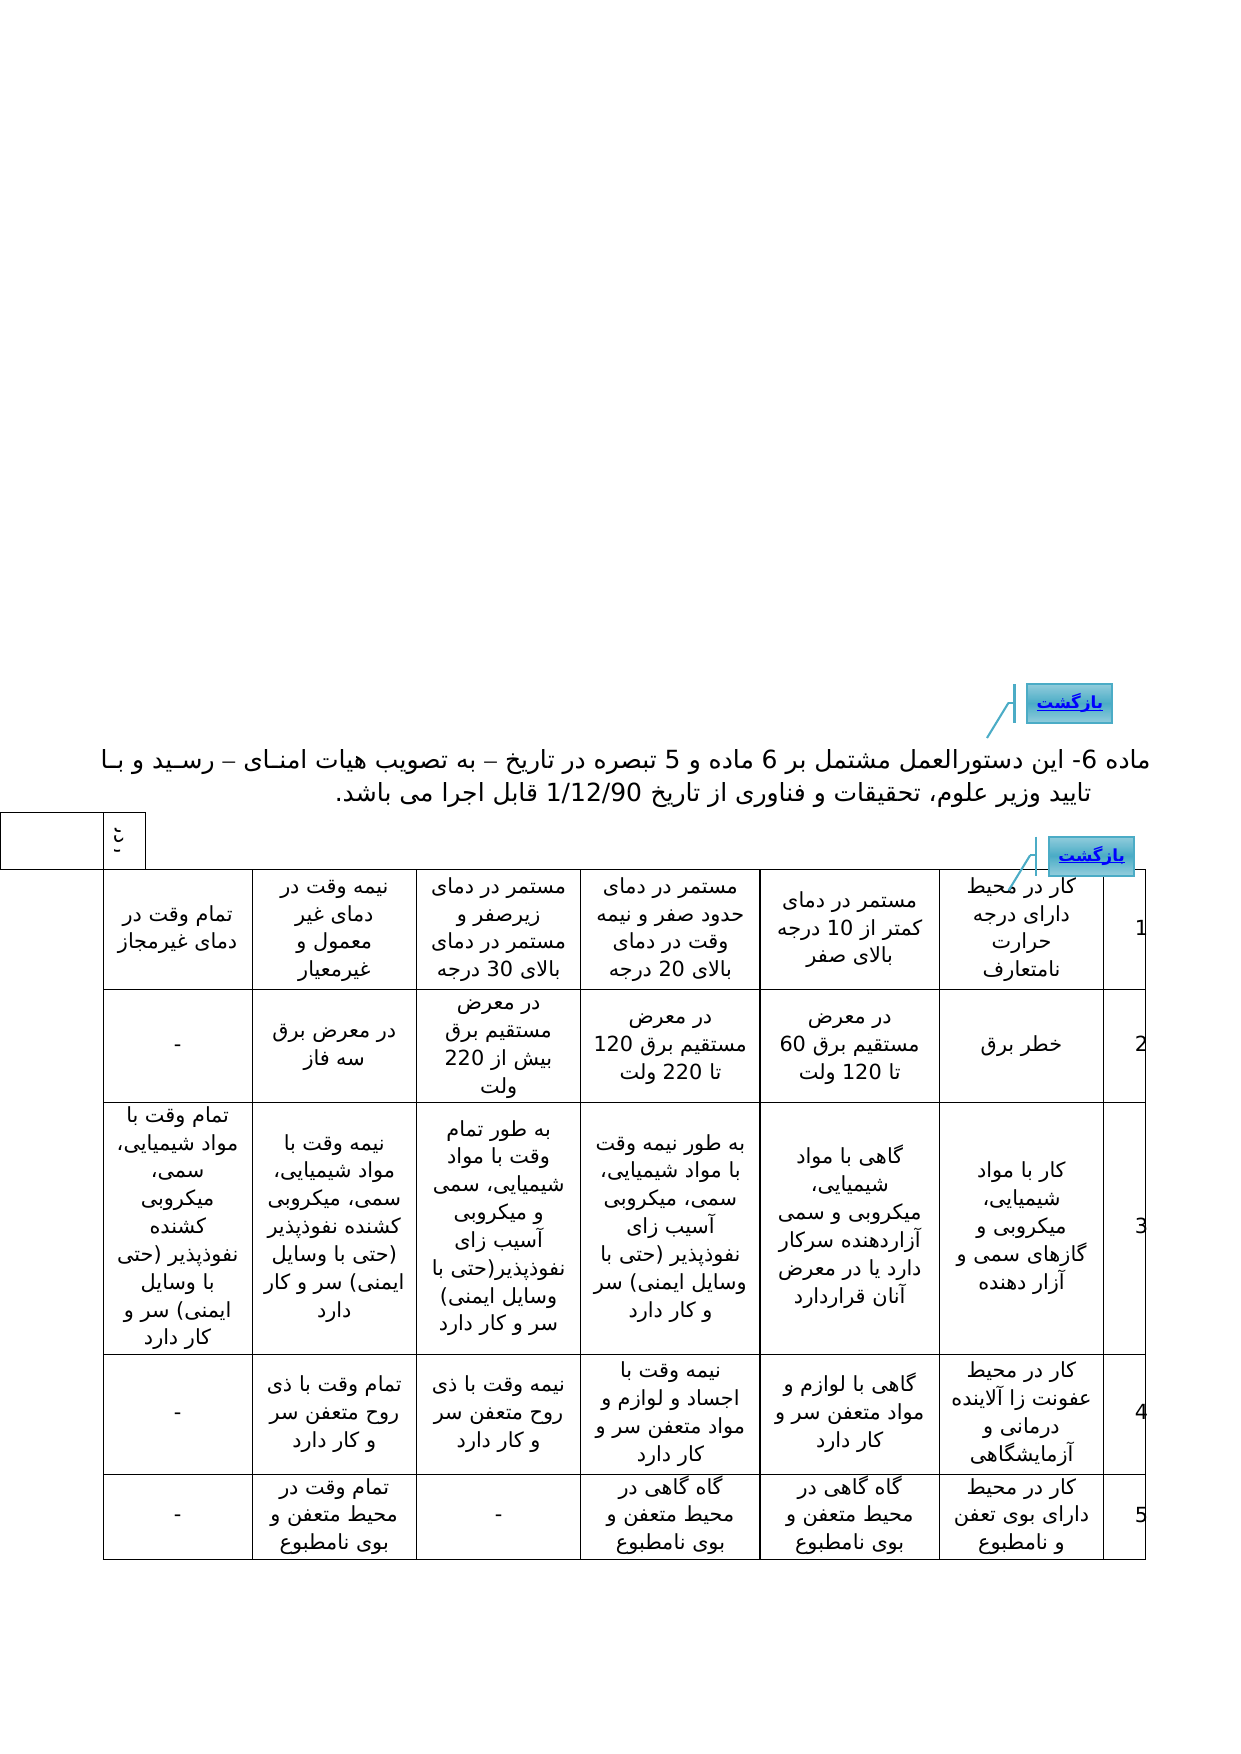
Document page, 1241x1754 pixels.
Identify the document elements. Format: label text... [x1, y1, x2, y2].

table_cell در معرض برق سه فاز [253, 990, 416, 1102]
table_cell - [104, 990, 252, 1102]
table_cell گاه گاهی در محیط متعفن و بوی نامطبوع [581, 1475, 759, 1558]
table_cell کار در محیط دارای بوی تعفن و نامطبوع [940, 1475, 1103, 1558]
table_cell تمام وقت در دمای غیرمجاز [104, 870, 252, 989]
table_cell - [417, 1475, 580, 1558]
table_cell نیمه وقت با ذی روح متعفن سر و کار دارد [417, 1355, 580, 1474]
table_cell مستمر در دمای حدود صفر و نیمه وقت در دمای بالای 20 درجه [581, 870, 759, 989]
table_cell [1104, 990, 1145, 1102]
table_cell مستمر در دمای زیرصفر و مستمر در دمای بالای 30 درجه [417, 870, 580, 989]
table_cell به طور نیمه وقت با مواد شیمیایی، سمی، میکروبی آسیب زای نفوذپذیر (حتی با وسایل ایمنی) سر و کار دارد [581, 1103, 759, 1353]
table_cell در معرض مستقیم برق 60 تا 120 ولت [761, 990, 939, 1102]
table_cell - [104, 1475, 252, 1558]
table_cell در معرض مستقیم برق 120 تا 220 ولت [581, 990, 759, 1102]
text ماده 6- این دستورالعمل مشتمل بر 6 ماده و 5 تبصره در تاریخ – به تصویب هیات امنای – رسید و با تایید وزیر علوم، تحقیقات و فناوری از تاریخ 1/12/90 قابل اجرا می باشد. [100, 745, 1151, 808]
table_cell گاهی با مواد شیمیایی، میکروبی و سمی آزاردهنده سرکار دارد یا در معرض آنان قراردارد [761, 1103, 939, 1353]
table_cell کار با مواد شیمیایی، میکروبی و گازهای سمی و آزار دهنده [940, 1103, 1103, 1353]
table_cell به طور تمام وقت با مواد شیمیایی، سمی و میکروبی آسیب زای نفوذپذیر(حتی با وسایل ایمنی) سر و کار دارد [417, 1103, 580, 1353]
table_cell [1104, 1103, 1145, 1353]
table_cell کار در محیط عفونت زا آلاینده درمانی و آزمایشگاهی [940, 1355, 1103, 1474]
table_cell کار در محیط دارای درجه حرارت نامتعارف [940, 870, 1103, 989]
table_cell [1104, 1355, 1145, 1474]
table_cell نیمه وقت با اجساد و لوازم و مواد متعفن سر و کار دارد [581, 1355, 759, 1474]
table_cell گاهی با لوازم و مواد متعفن سر و کار دارد [761, 1355, 939, 1474]
table_cell تمام وقت با مواد شیمیایی، سمی، میکروبی کشنده نفوذپذیر (حتی با وسایل ایمنی) سر و کار دارد [104, 1103, 252, 1353]
table_header ردیف [104, 813, 145, 869]
table_cell در معرض مستقیم برق بیش از 220 ولت [417, 990, 580, 1102]
table_cell نیمه وقت در دمای غیر معمول و غیرمعیار [253, 870, 416, 989]
table_cell تمام وقت در محیط متعفن و بوی نامطبوع [253, 1475, 416, 1558]
table_cell [1104, 1475, 1145, 1558]
table_cell نیمه وقت با مواد شیمیایی، سمی، میکروبی کشنده نفوذپذیر (حتی با وسایل ایمنی) سر و کار دارد [253, 1103, 416, 1353]
table_cell [1104, 870, 1145, 989]
table_cell - [104, 1355, 252, 1474]
table_cell خطر برق [940, 990, 1103, 1102]
table_cell مستمر در دمای کمتر از 10 درجه بالای صفر [761, 870, 939, 989]
table_cell تمام وقت با ذی روح متعفن سر و کار دارد [253, 1355, 416, 1474]
table_cell گاه گاهی در محیط متعفن و بوی نامطبوع [761, 1475, 939, 1558]
